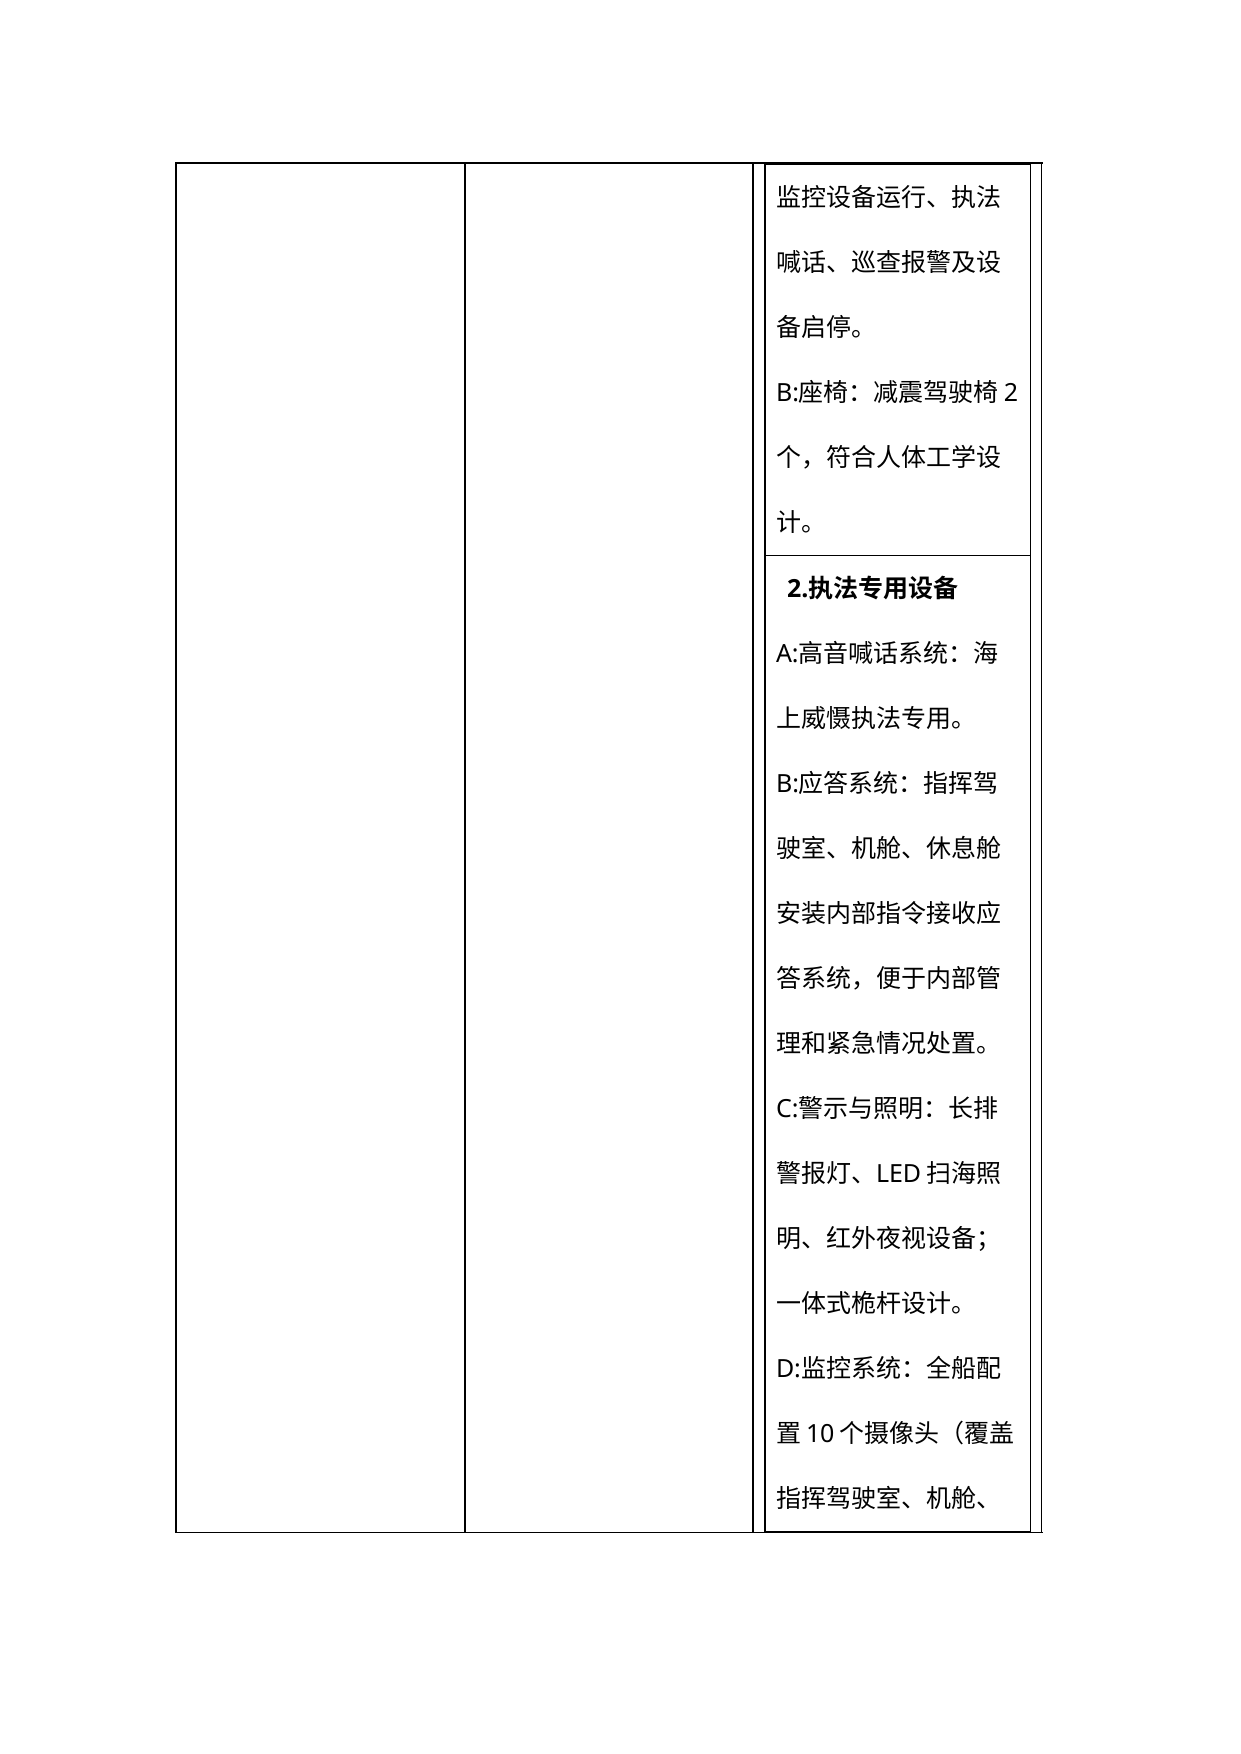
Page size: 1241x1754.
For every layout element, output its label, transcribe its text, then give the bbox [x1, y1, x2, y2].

table_cell 1 [177, 164, 464, 1532]
table_cell [1031, 164, 1041, 1532]
table_cell [766, 556, 1030, 1531]
table_cell [466, 164, 752, 1532]
table_cell [766, 165, 1030, 555]
table_cell [754, 164, 764, 1532]
